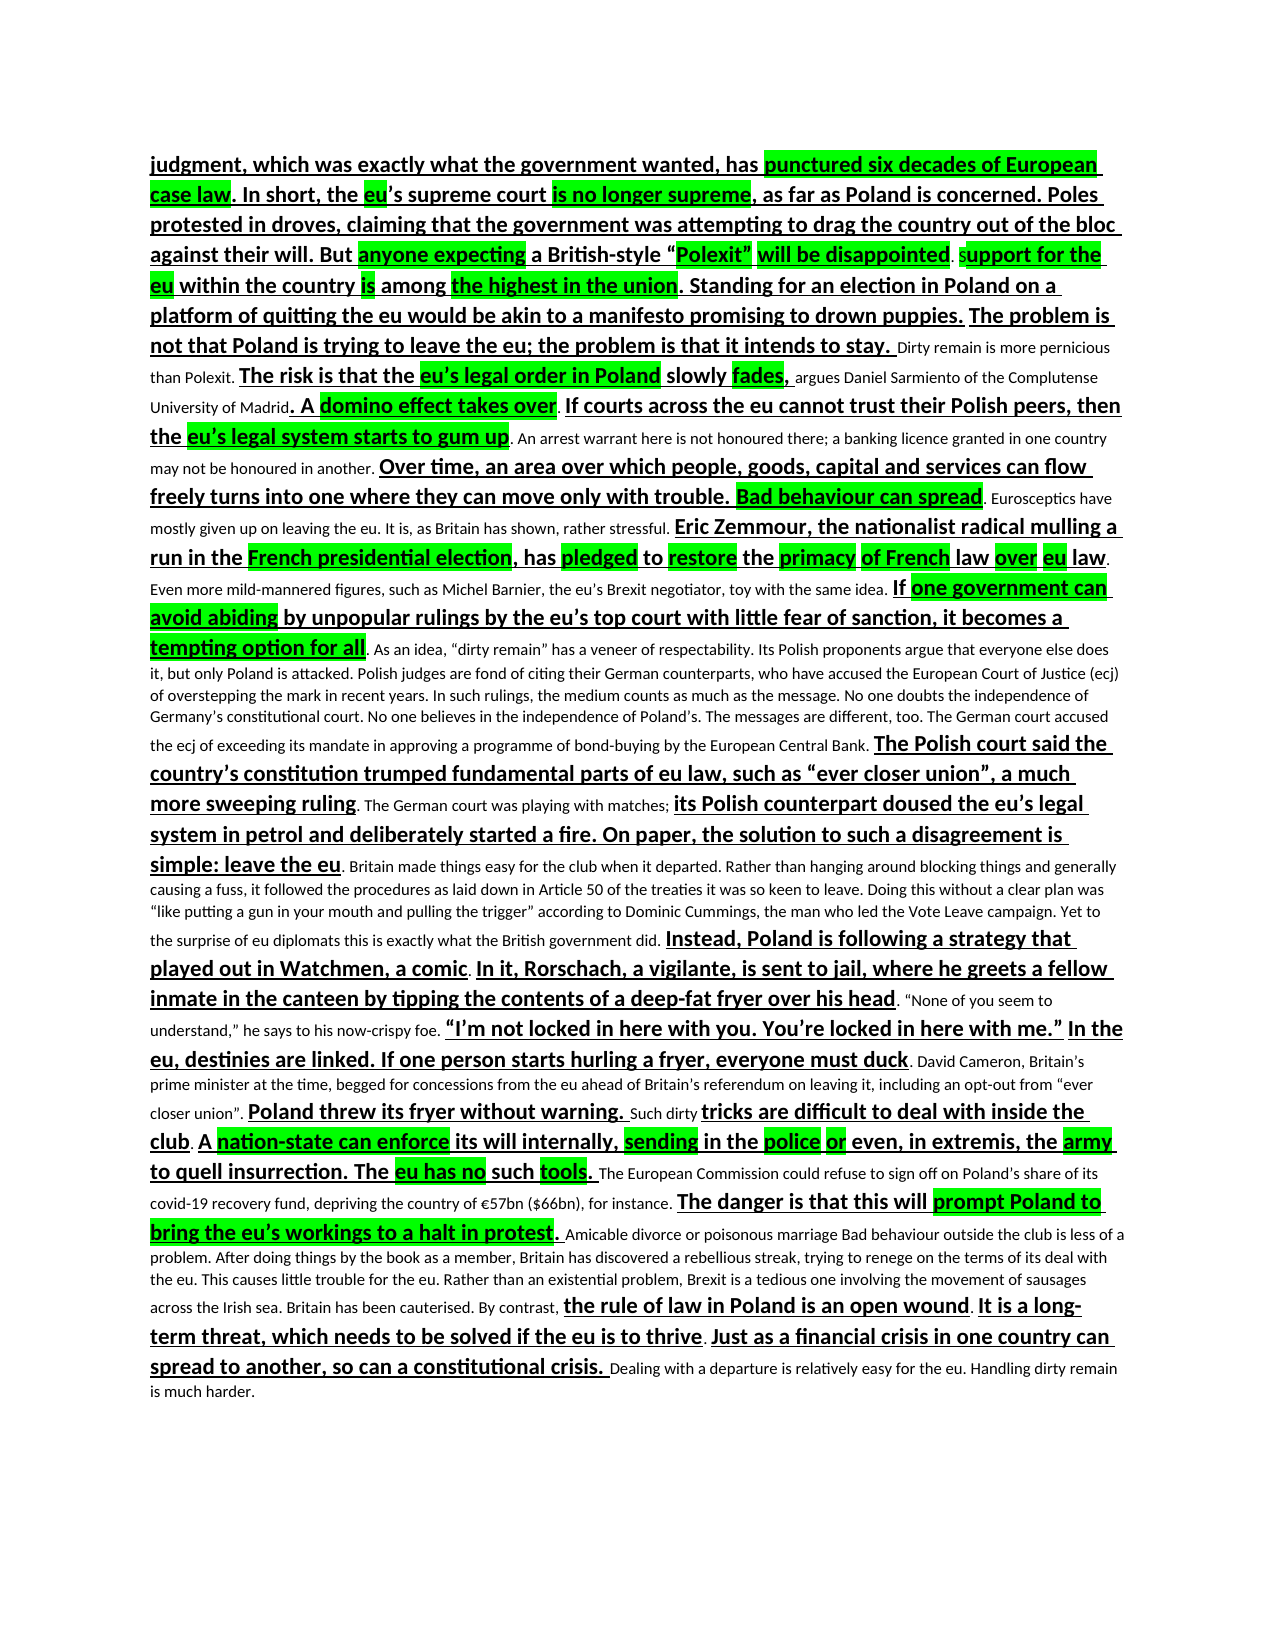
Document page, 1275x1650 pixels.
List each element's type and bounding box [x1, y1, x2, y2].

text [150, 150, 1125, 1402]
